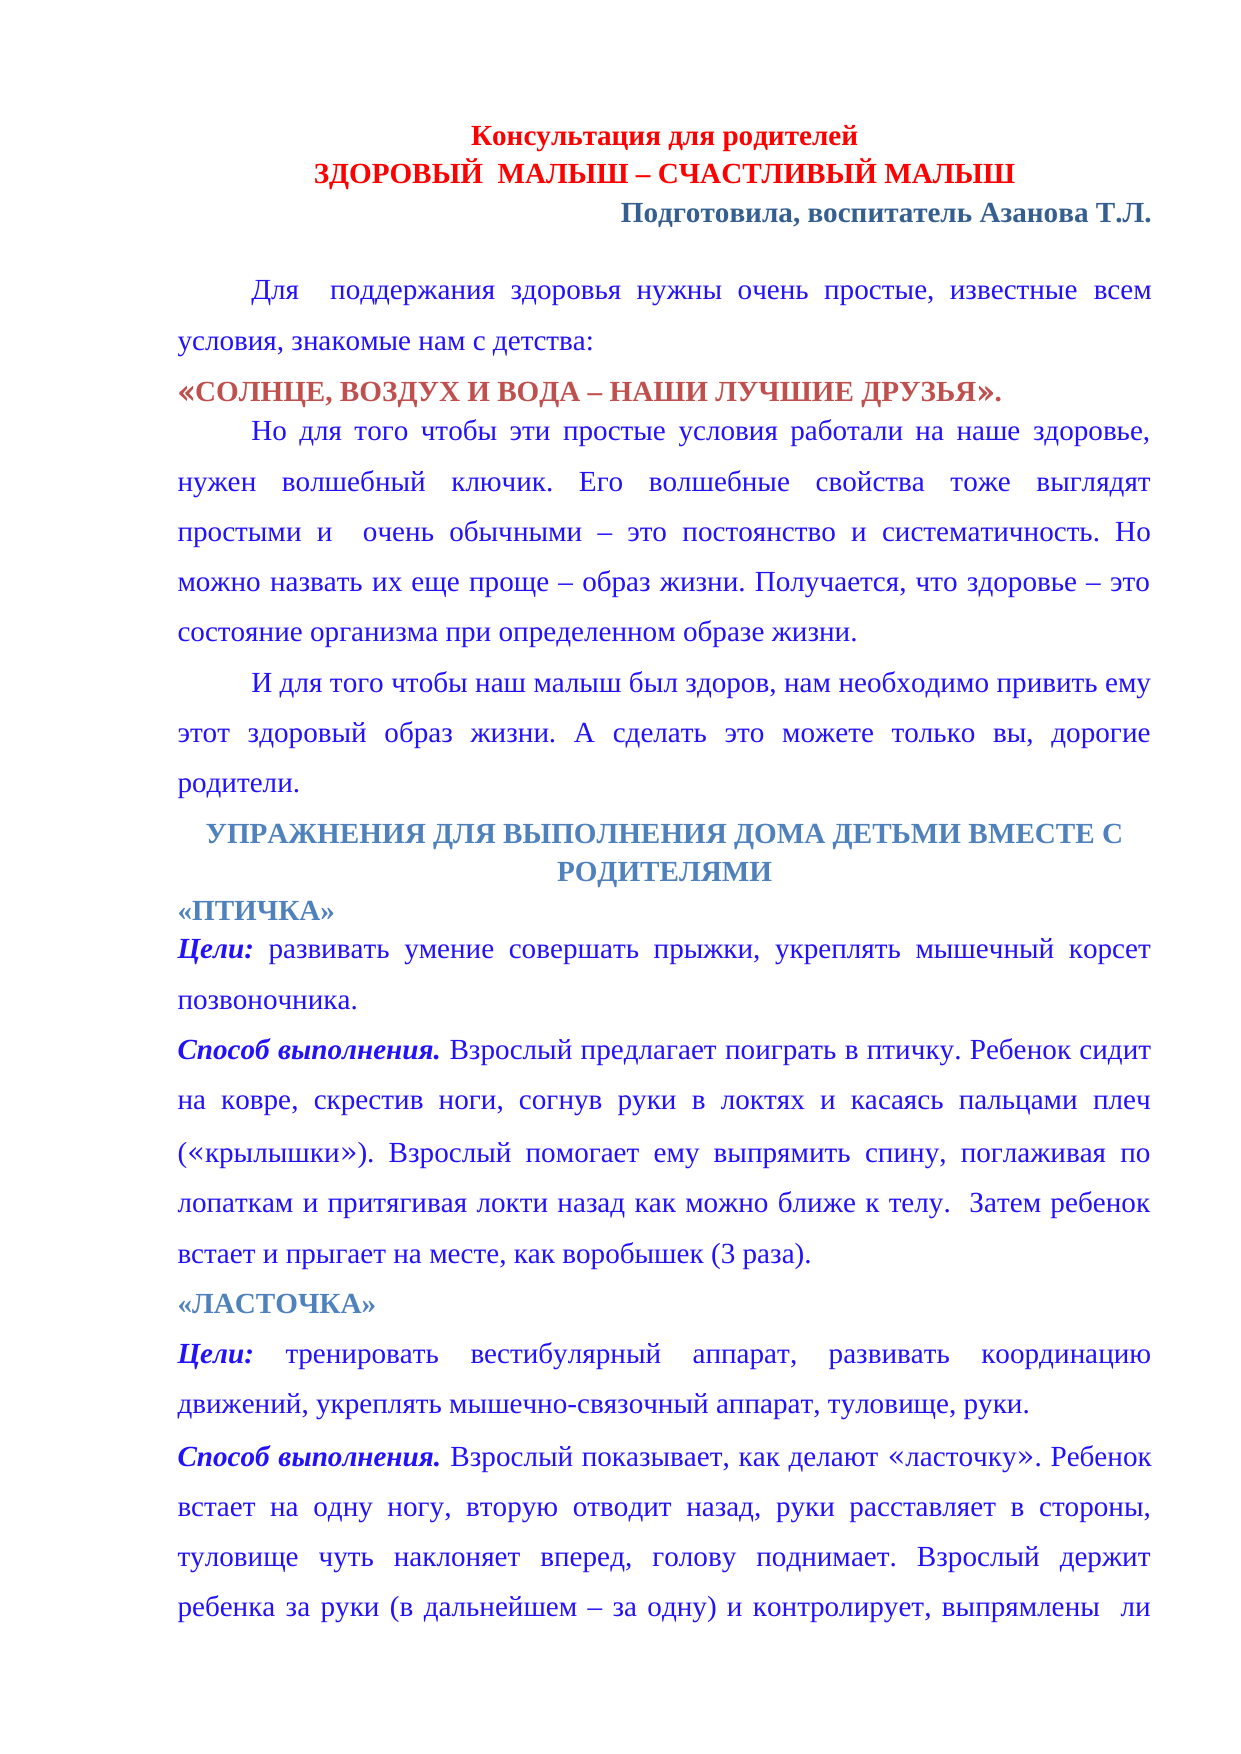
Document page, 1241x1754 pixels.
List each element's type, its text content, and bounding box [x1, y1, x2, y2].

text Для поддержания здоровья нужны очень простые, известные всем условия, знакомые нам с детства: [177, 272, 1152, 356]
text Упражнения для выполнения дома детьми вместе с родителями [177, 816, 1152, 888]
text Консультация для родителей [177, 118, 1152, 152]
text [177, 1437, 1152, 1623]
text Цели: тренировать вестибулярный аппарат, развивать координацию движений, укреплять мышечно-связочный аппарат, туловище, руки. [177, 1336, 1152, 1420]
text «Ласточка» [177, 1286, 1152, 1319]
text Цели: развивать умение совершать прыжки, укреплять мышечный корсет позвоночника. [177, 931, 1152, 1015]
text И для того чтобы наш малыш был здоров, нам необходимо привить ему этот здоровый образ жизни. А сделать это можете только вы, дорогие родители. [177, 665, 1152, 799]
text Здоровый малыш – счастливый малыш [177, 157, 1152, 190]
text «Птичка» [177, 893, 1152, 926]
text Но для того чтобы эти простые условия работали на наше здоровье, нужен волшебный ключик. Его волшебные свойства тоже выглядят простыми и очень обычными – это постоянство и систематичность. Но можно назвать их еще проще – образ жизни. Получается, что здоровье – это состояние организма при определенном образе жизни. [177, 413, 1152, 648]
text «Солнце, воздух и вода – наши лучшие друзья». [177, 373, 1152, 408]
text Подготовила, воспитатель Азанова Т.Л. [177, 195, 1152, 229]
text Способ выполнения. Взрослый предлагает поиграть в птичку. Ребенок сидит на ковре, скрестив ноги, согнув руки в локтях и касаясь пальцами плеч («крылышки»). Взрослый помогает ему выпрямить спину, поглаживая по лопаткам и притягивая локти назад как можно ближе к телу. Затем ребенок встает и прыгает на месте, как воробышек (3 раза). [177, 1032, 1152, 1269]
